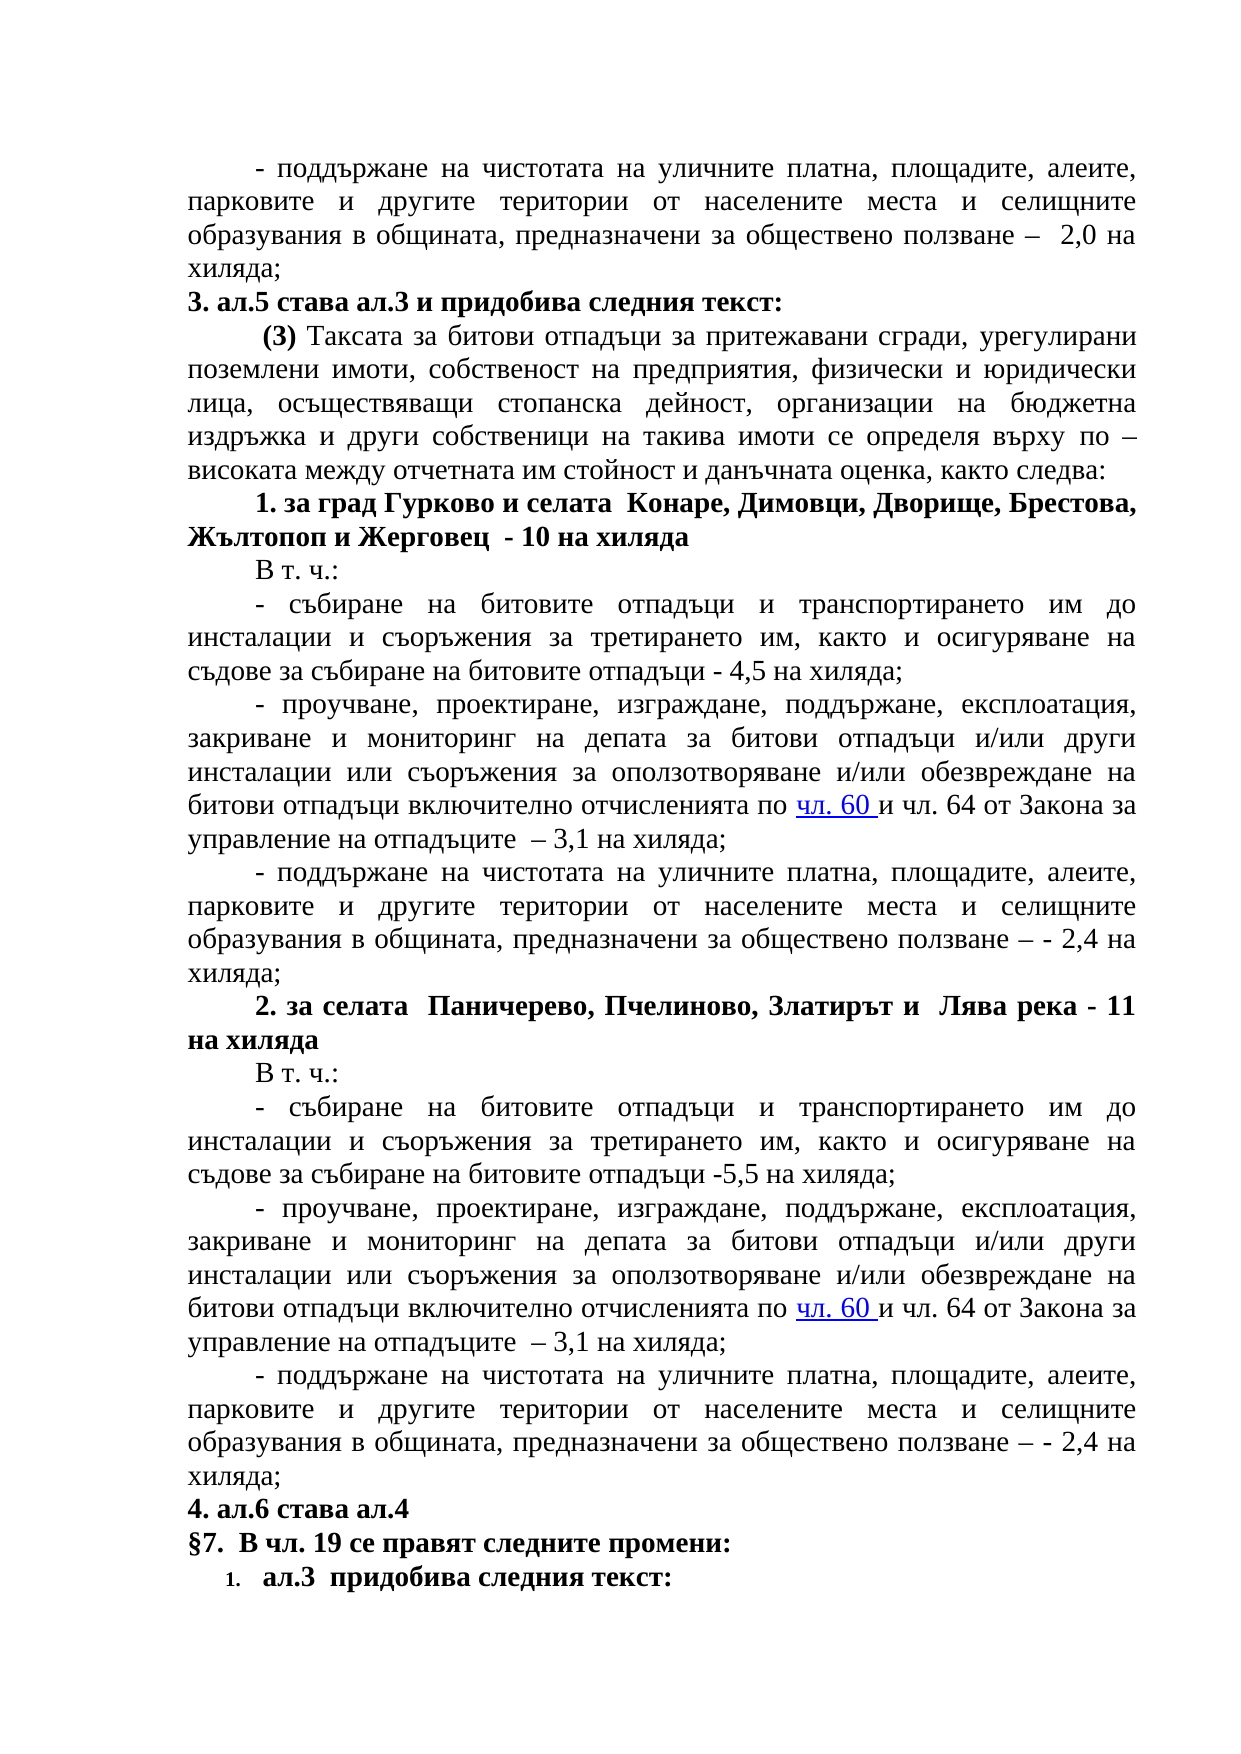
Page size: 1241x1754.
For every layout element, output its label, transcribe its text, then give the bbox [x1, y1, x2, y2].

text §7. В чл. 19 се правят следните промени: [187, 1525, 1137, 1559]
text - поддържане на чистотата на уличните платна, площадите, алеите, парковите и другите територии от населените места и селищните образувания в общината, предназначени за обществено ползване – 2,0 на хиляда; [187, 150, 1137, 284]
text 3. ал.5 става ал.3 и придобива следния текст: [187, 284, 1137, 318]
list ал.3 придобива следния текст: [225, 1559, 1137, 1592]
text В т. ч.: [255, 552, 1137, 586]
text 1. за град Гурково и селата Конаре, Димовци, Дворище, Брестова, Жълтопоп и Жерговец - 10 на хиляда [187, 485, 1137, 552]
text 2. за селата Паничерево, Пчелиново, Златирът и Лява река - 11 на хиляда [187, 988, 1137, 1056]
text - проучване, проектиране, изграждане, поддържане, експлоатация, закриване и мониторинг на депата за битови отпадъци и/или други инсталации или съоръжения за оползотворяване и/или обезвреждане на битови отпадъци включително отчисленията по чл. 60 и чл. 64 от Закона за управление на отпадъците – 3,1 на хиляда; [187, 687, 1137, 854]
text - поддържане на чистотата на уличните платна, площадите, алеите, парковите и другите територии от населените места и селищните образувания в общината, предназначени за обществено ползване – - 2,4 на хиляда; [187, 1357, 1137, 1492]
text - събиране на битовите отпадъци и транспортирането им до инсталации и съоръжения за третирането им, както и осигуряване на съдове за събиране на битовите отпадъци - 4,5 на хиляда; [187, 586, 1137, 687]
text - поддържане на чистотата на уличните платна, площадите, алеите, парковите и другите територии от населените места и селищните образувания в общината, предназначени за обществено ползване – - 2,4 на хиляда; [187, 854, 1137, 988]
text В т. ч.: [255, 1056, 1137, 1089]
text 4. ал.6 става ал.4 [187, 1492, 1137, 1525]
text - проучване, проектиране, изграждане, поддържане, експлоатация, закриване и мониторинг на депата за битови отпадъци и/или други инсталации или съоръжения за оползотворяване и/или обезвреждане на битови отпадъци включително отчисленията по чл. 60 и чл. 64 от Закона за управление на отпадъците – 3,1 на хиляда; [187, 1190, 1137, 1357]
text - събиране на битовите отпадъци и транспортирането им до инсталации и съоръжения за третирането им, както и осигуряване на съдове за събиране на битовите отпадъци -5,5 на хиляда; [187, 1089, 1137, 1190]
text (3) Таксата за битови отпадъци за притежавани сгради, урегулирани поземлени имоти, собственост на предприятия, физически и юридически лица, осъществяващи стопанска дейност, организации на бюджетна издръжка и други собственици на такива имоти се определя върху по – високата между отчетната им стойност и данъчната оценка, както следва: [187, 318, 1137, 485]
